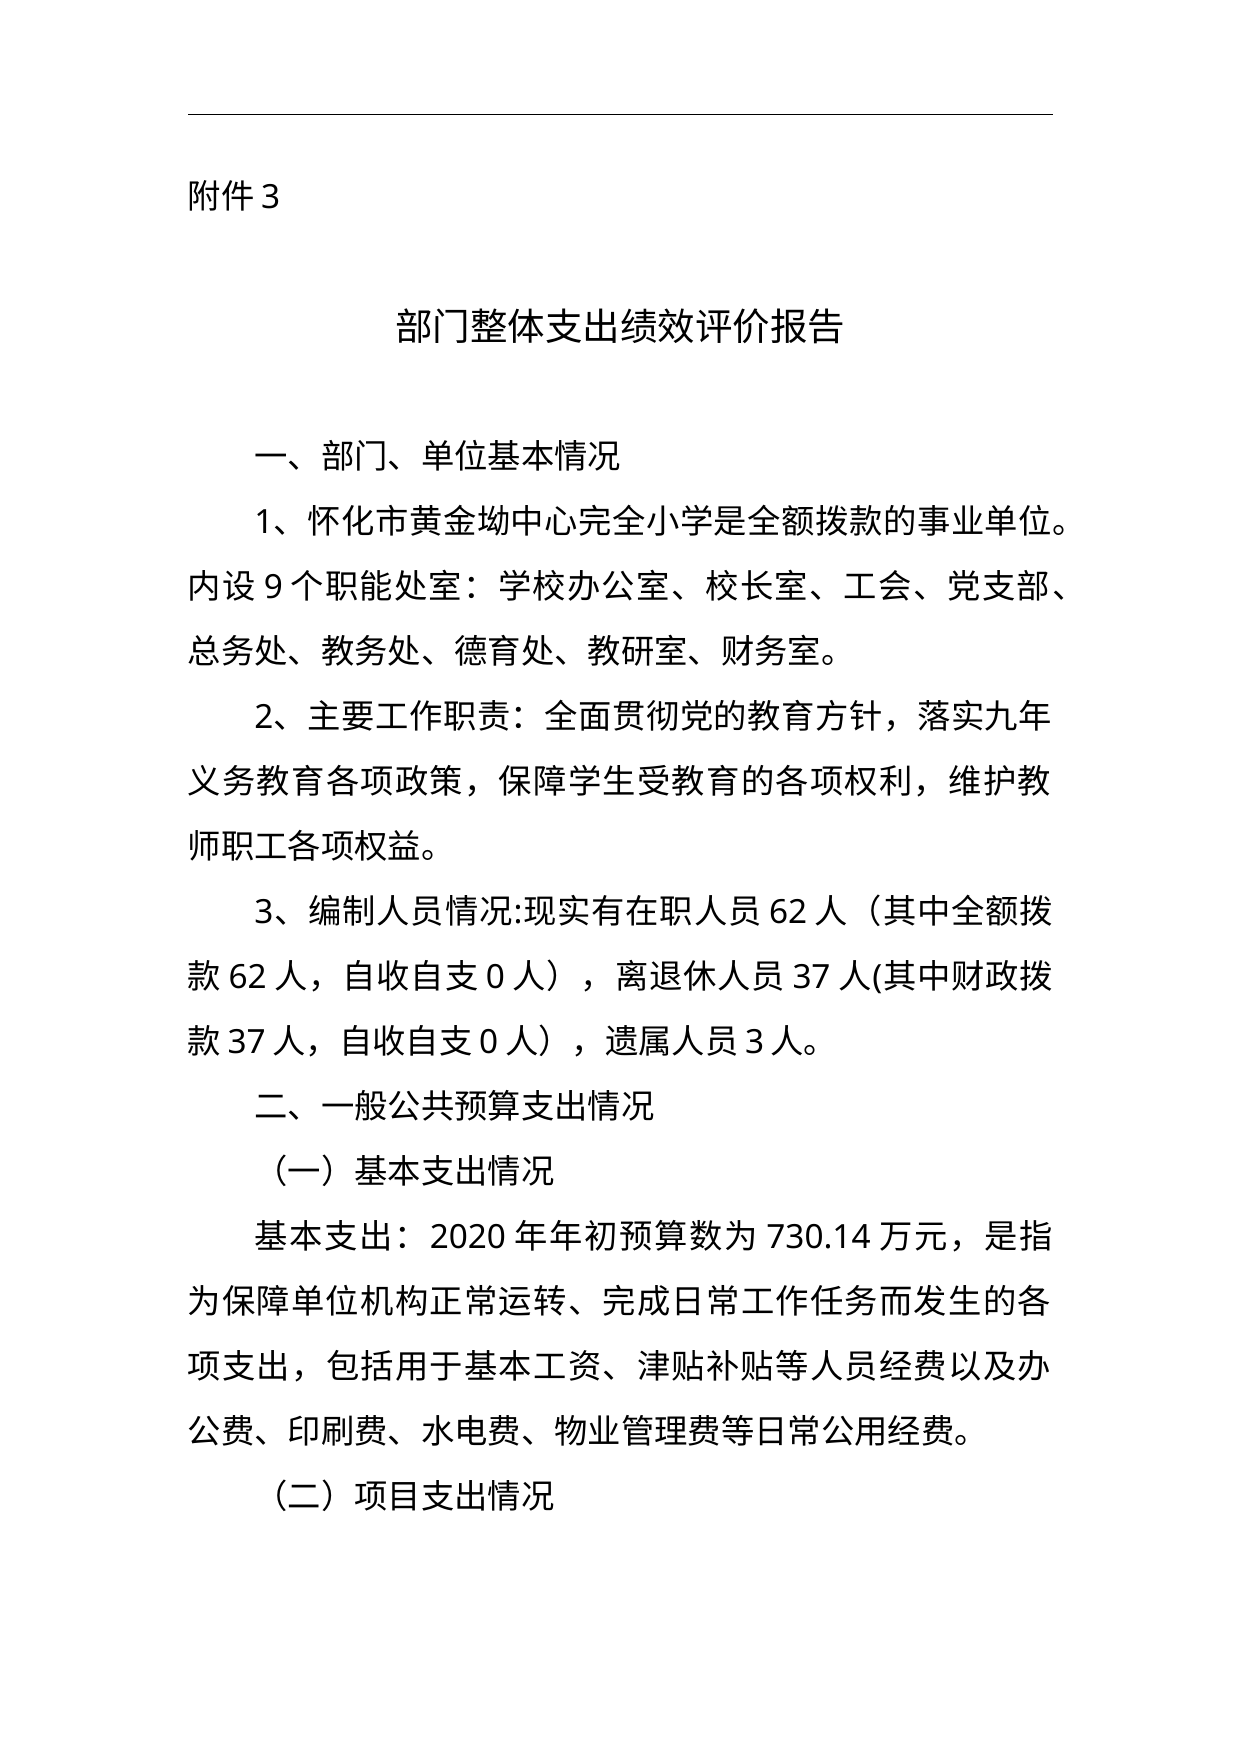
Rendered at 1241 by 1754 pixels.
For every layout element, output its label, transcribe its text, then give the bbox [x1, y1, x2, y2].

text 部门整体支出绩效评价报告 [187, 292, 1053, 357]
list （一）基本支出情况 [254, 1137, 1053, 1202]
text 1、怀化市黄金坳中心完全小学是全额拨款的事业单位。内设9个职能处室：学校办公室、校长室、工会、党支部、总务处、教务处、德育处、教研室、财务室。 [187, 487, 1053, 682]
text 2、主要工作职责：全面贯彻党的教育方针，落实九年义务教育各项政策，保障学生受教育的各项权利，维护教师职工各项权益。 [187, 682, 1053, 877]
text 附件3 [187, 162, 1053, 227]
text 基本支出：2020年年初预算数为730.14万元，是指为保障单位机构正常运转、完成日常工作任务而发生的各项支出，包括用于基本工资、津贴补贴等人员经费以及办公费、印刷费、水电费、物业管理费等日常公用经费。 [187, 1202, 1053, 1462]
list 一、部门、单位基本情况 [254, 422, 1053, 487]
text 3、编制人员情况:现实有在职人员62人（其中全额拨款62人，自收自支0人），离退休人员37人(其中财政拨款37人，自收自支0人），遗属人员3人。 [187, 877, 1053, 1072]
list 二、一般公共预算支出情况 [254, 1072, 1053, 1137]
list （二）项目支出情况 [254, 1462, 1053, 1527]
